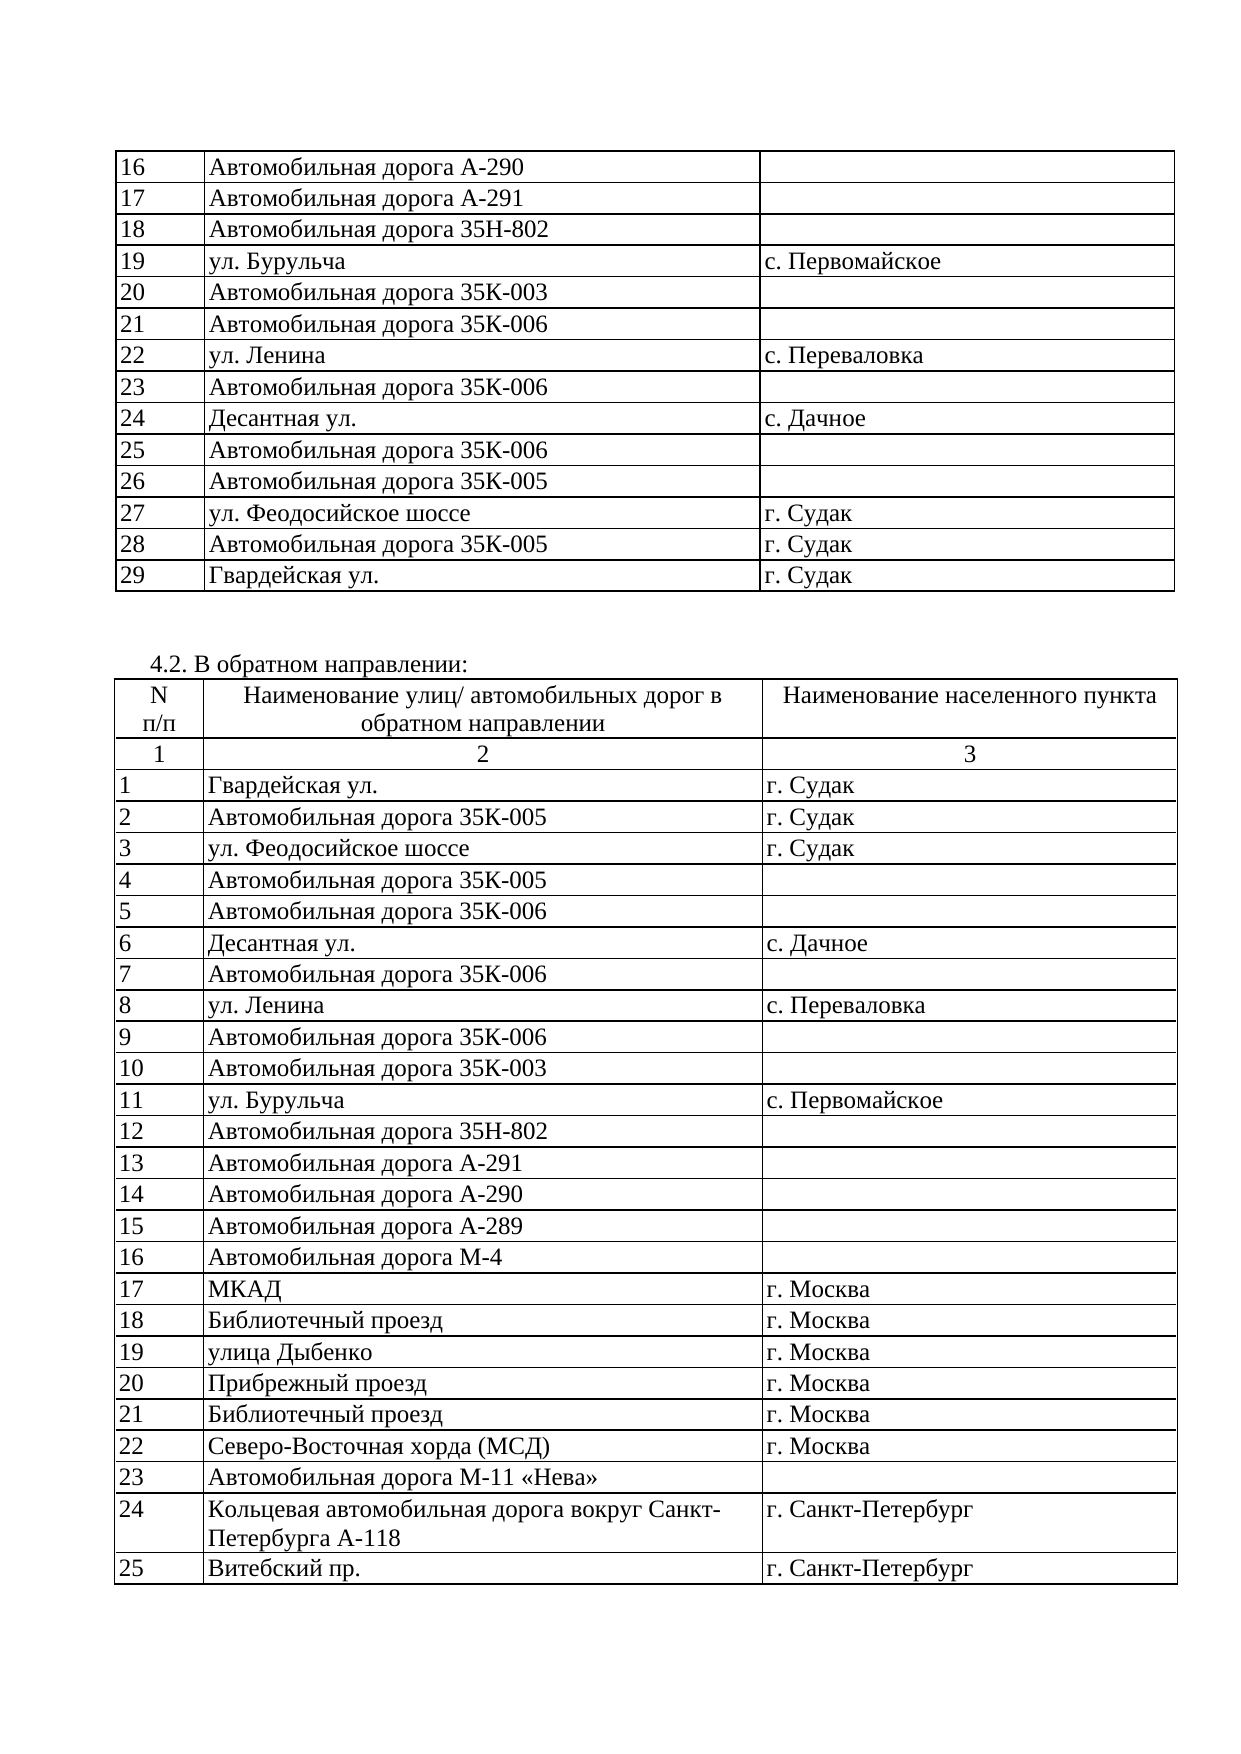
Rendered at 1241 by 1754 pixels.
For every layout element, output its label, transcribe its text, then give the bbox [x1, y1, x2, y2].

table_cell 18 [115, 1305, 203, 1335]
table_cell МКАД [204, 1274, 762, 1303]
table_cell Автомобильная дорога 35К-003 [204, 1053, 762, 1083]
table_cell Автомобильная дорога 35К-006 [205, 309, 759, 339]
table_cell 23 [117, 372, 204, 402]
table_cell с. Дачное [761, 403, 1174, 433]
table_cell [761, 466, 1174, 496]
table_cell г. Москва [763, 1335, 1177, 1366]
table_cell ул. Феодосийское шоссе [205, 498, 759, 527]
table_cell 19 [117, 246, 204, 276]
table_cell 3 [763, 737, 1177, 769]
table_cell г. Москва [763, 1366, 1177, 1398]
table_cell 12 [115, 1116, 203, 1146]
table_header N п/п [115, 680, 203, 737]
table_cell Автомобильная дорога 35К-006 [205, 435, 759, 464]
table_cell 21 [117, 309, 204, 339]
table_cell 23 [115, 1462, 203, 1492]
table_cell 27 [117, 498, 204, 527]
table_cell г. Судак [763, 769, 1177, 800]
table_cell с. Первомайское [763, 1083, 1177, 1115]
table_cell 10 [115, 1053, 203, 1083]
table_cell Автомобильная дорога А-291 [204, 1148, 762, 1178]
table_cell Автомобильная дорога 35К-006 [205, 372, 759, 402]
table_header Наименование улиц/ автомобильных дорог в обратном направлении [204, 680, 762, 737]
table_cell Прибрежный проезд [204, 1368, 762, 1398]
table_cell 20 [115, 1368, 203, 1398]
table_cell 9 [115, 1021, 203, 1052]
table_cell 28 [117, 529, 204, 559]
table_cell Автомобильная дорога 35К-006 [204, 896, 762, 926]
text 4.2. В обратном направлении: [150, 649, 1090, 678]
table_cell [763, 1052, 1177, 1083]
table_cell Библиотечный проезд [204, 1400, 762, 1429]
table_cell Автомобильная дорога 35К-003 [205, 277, 759, 307]
table_cell ул. Феодосийское шоссе [204, 833, 762, 863]
table_cell Десантная ул. [204, 928, 762, 957]
table_cell Автомобильная дорога М-11 «Нева» [204, 1462, 762, 1492]
table_cell ул. Ленина [204, 991, 762, 1020]
table_cell 3 [115, 833, 203, 863]
table_cell Гвардейская ул. [204, 770, 762, 800]
table_cell с. Переваловка [763, 989, 1177, 1020]
table_cell [761, 152, 1174, 181]
table_cell 14 [115, 1179, 203, 1209]
table_cell г. Судак [761, 529, 1174, 559]
table_cell Витебский пр. [204, 1553, 762, 1583]
table_cell 18 [117, 215, 204, 244]
table_cell 29 [117, 561, 204, 590]
table_cell 1 [115, 738, 203, 769]
table_cell г. Санкт-Петербург [763, 1492, 1177, 1551]
table_cell 22 [117, 340, 204, 370]
table_cell г. Судак [761, 561, 1174, 590]
table_cell с. Переваловка [761, 340, 1174, 370]
table_cell 21 [115, 1399, 203, 1429]
table_cell 17 [115, 1273, 203, 1303]
table_cell [763, 1178, 1177, 1209]
table_cell 11 [115, 1084, 203, 1115]
table_cell ул. Бурульча [204, 1085, 762, 1115]
table_cell 19 [115, 1336, 203, 1366]
table_cell г. Судак [763, 800, 1177, 832]
table_cell г. Москва [763, 1272, 1177, 1303]
table_cell 17 [117, 183, 204, 213]
table_cell 8 [115, 990, 203, 1020]
table_cell [763, 1020, 1177, 1052]
table_cell г. Москва [763, 1304, 1177, 1335]
table_cell [761, 215, 1174, 244]
table_cell 25 [117, 435, 204, 464]
table_cell Кольцевая автомобильная дорога вокруг Санкт-Петербурга А-118 [204, 1494, 762, 1551]
table_cell [761, 435, 1174, 464]
table_cell 22 [115, 1430, 203, 1461]
table_cell с. Первомайское [761, 246, 1174, 276]
table_cell [763, 1115, 1177, 1146]
table_cell [763, 1461, 1177, 1492]
table_cell [763, 1146, 1177, 1178]
table_cell 1 [115, 770, 203, 800]
table_cell г. Москва [763, 1429, 1177, 1461]
table_cell 2 [204, 739, 762, 769]
table_cell [761, 372, 1174, 402]
table_cell Автомобильная дорога 35Н-802 [204, 1116, 762, 1146]
table_cell Автомобильная дорога А-290 [204, 1179, 762, 1209]
table_cell Библиотечный проезд [204, 1305, 762, 1335]
table_cell с. Дачное [763, 926, 1177, 957]
table_cell [763, 1241, 1177, 1272]
table_cell Автомобильная дорога 35К-005 [204, 802, 762, 832]
table_cell [763, 1209, 1177, 1241]
table_cell [763, 895, 1177, 926]
table_cell 6 [115, 927, 203, 957]
table_cell 25 [115, 1553, 203, 1583]
table_cell 16 [115, 1242, 203, 1272]
table_cell 5 [115, 896, 203, 926]
table_cell Автомобильная дорога 35К-005 [205, 529, 759, 559]
table_cell [761, 309, 1174, 339]
table_cell г. Судак [761, 498, 1174, 527]
table_cell [763, 958, 1177, 989]
table_cell [761, 183, 1174, 213]
table_cell Автомобильная дорога А-291 [205, 183, 759, 213]
table_cell Десантная ул. [205, 403, 759, 433]
table_cell Автомобильная дорога 35К-006 [204, 959, 762, 989]
table_cell Автомобильная дорога А-290 [205, 152, 759, 181]
table_cell ул. Ленина [205, 340, 759, 370]
table_cell Автомобильная дорога 35Н-802 [205, 215, 759, 244]
table_cell г. Санкт-Петербург [763, 1551, 1177, 1583]
table_cell 26 [117, 466, 204, 496]
table_cell Автомобильная дорога А-289 [204, 1211, 762, 1241]
table_cell [763, 863, 1177, 894]
table_cell Автомобильная дорога 35К-005 [204, 865, 762, 894]
table_cell 24 [117, 403, 204, 433]
table_cell улица Дыбенко [204, 1337, 762, 1366]
table_cell 24 [115, 1493, 203, 1551]
table_cell Автомобильная дорога 35К-006 [204, 1022, 762, 1052]
table_cell 13 [115, 1147, 203, 1178]
table_cell 15 [115, 1210, 203, 1241]
table_cell Автомобильная дорога 35К-005 [205, 466, 759, 496]
table_cell г. Судак [763, 832, 1177, 863]
table_cell Гвардейская ул. [205, 561, 759, 590]
table_cell г. Москва [763, 1398, 1177, 1429]
table_cell 7 [115, 959, 203, 989]
table_header Наименование населенного пункта [763, 680, 1177, 737]
table_cell 2 [115, 801, 203, 832]
table_cell 16 [117, 152, 204, 181]
table_cell ул. Бурульча [205, 246, 759, 276]
table_cell Автомобильная дорога М-4 [204, 1242, 762, 1272]
table_cell [761, 277, 1174, 307]
table_cell 4 [115, 864, 203, 894]
table_cell 20 [117, 277, 204, 307]
table_cell Северо-Восточная хорда (МСД) [204, 1431, 762, 1461]
